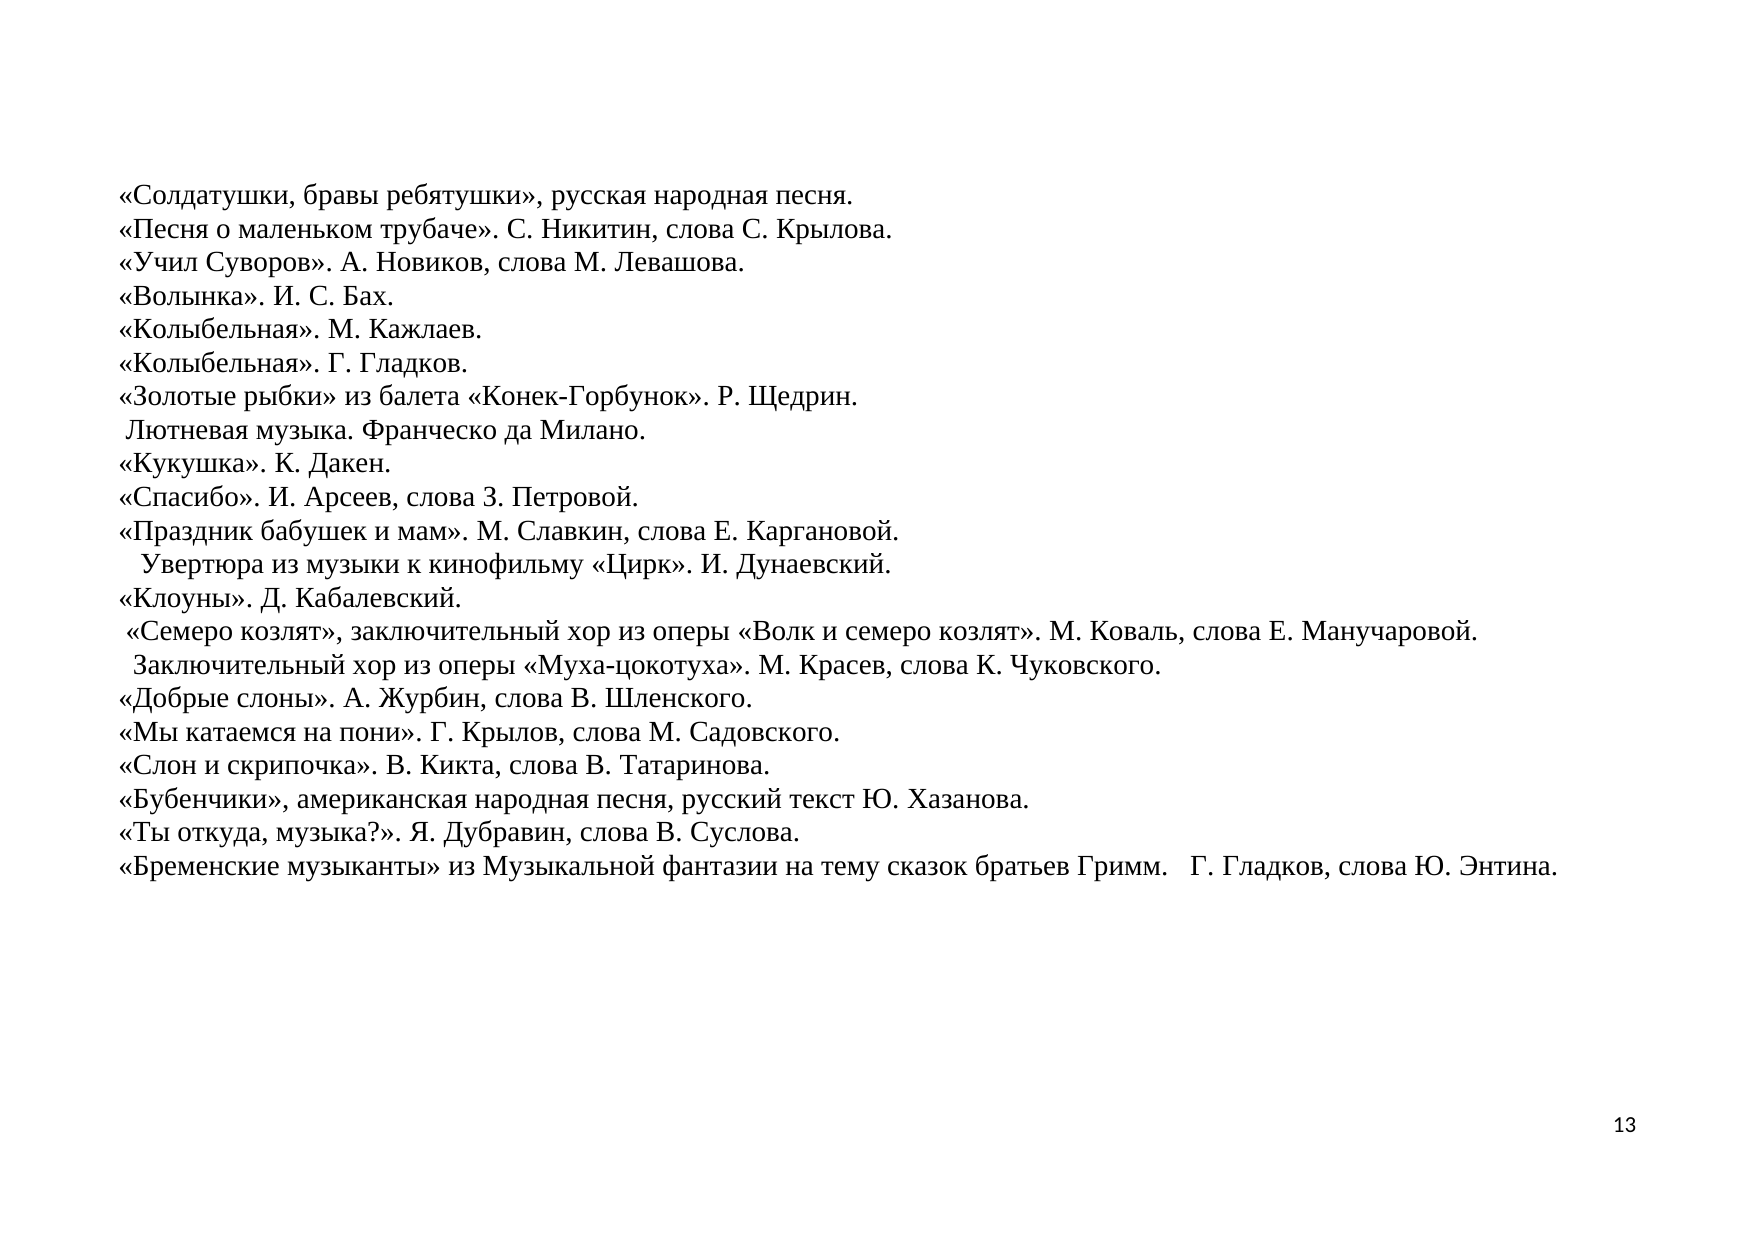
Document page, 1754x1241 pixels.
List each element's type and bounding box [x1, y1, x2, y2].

text [118, 177, 1636, 882]
